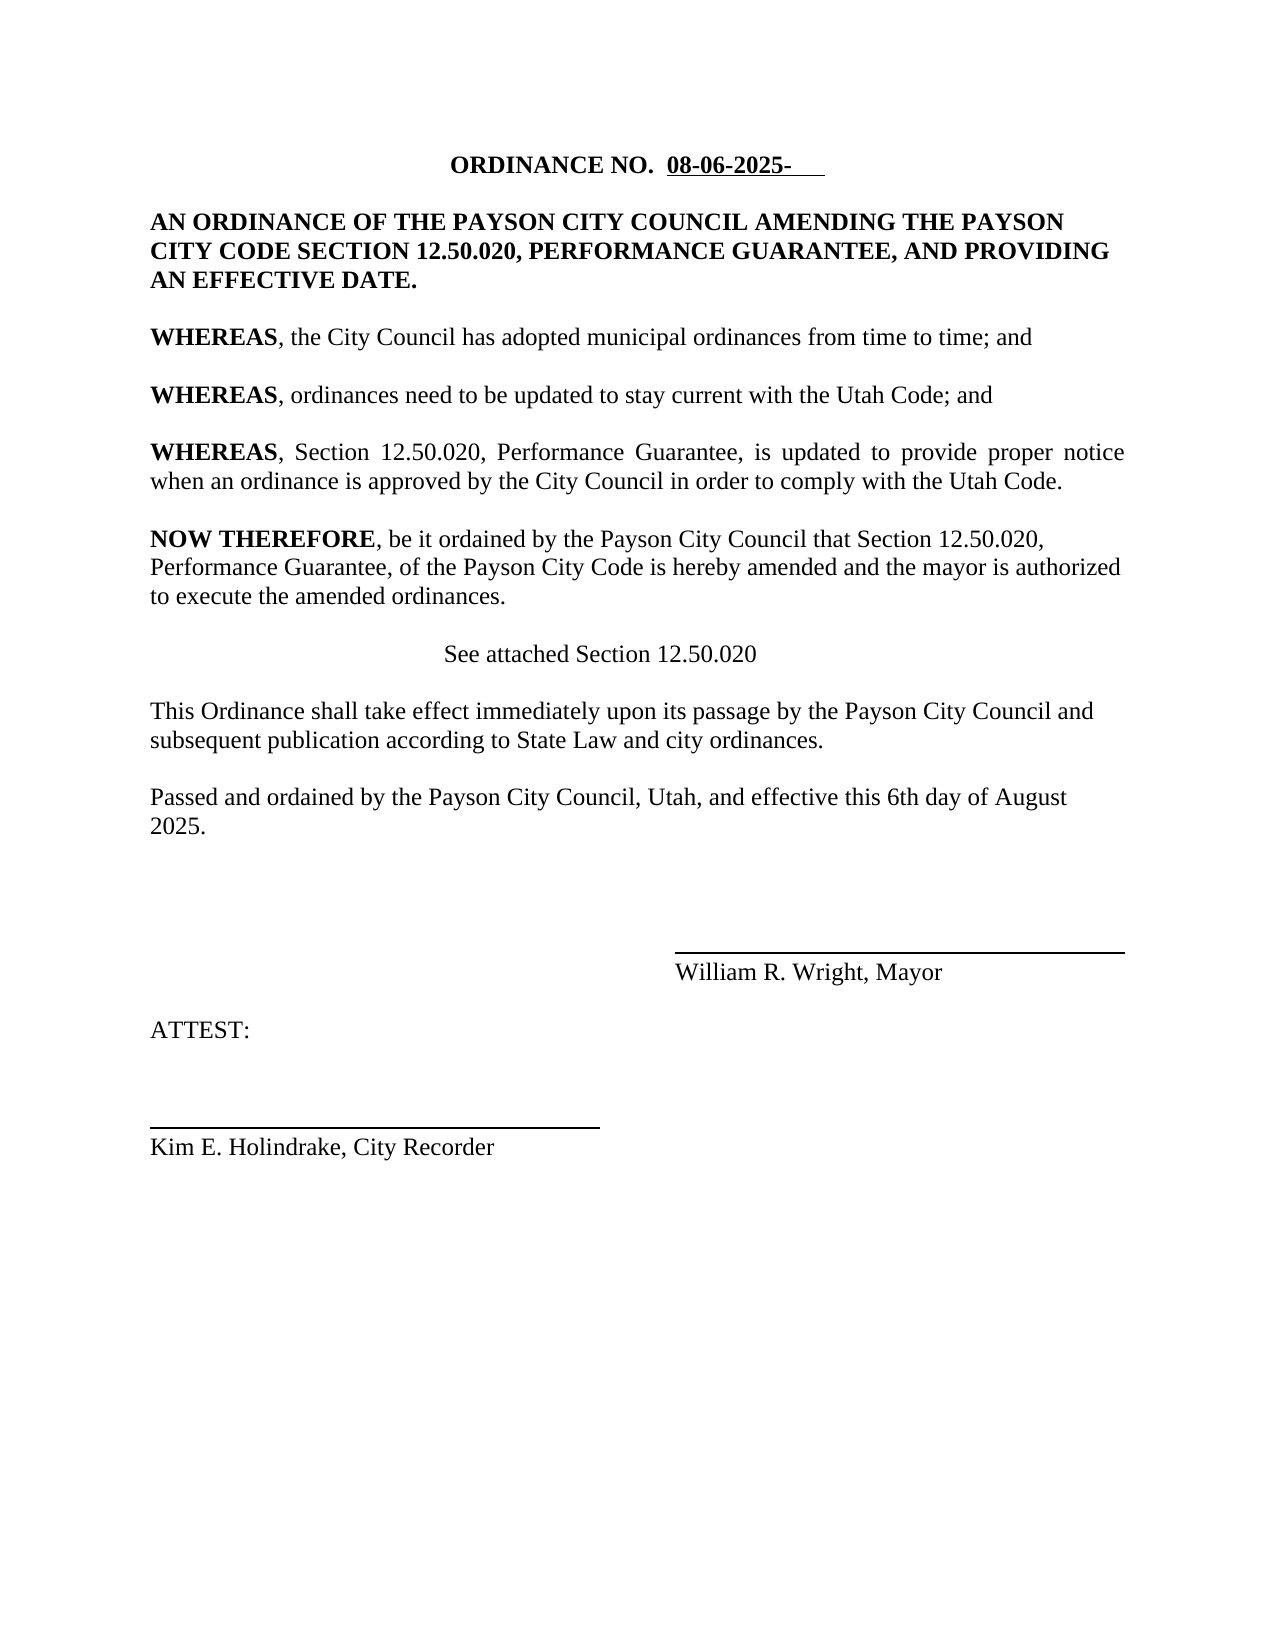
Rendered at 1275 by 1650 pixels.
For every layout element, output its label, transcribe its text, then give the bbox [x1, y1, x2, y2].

text Kim E. Holindrake, City Recorder [150, 1132, 1125, 1161]
text See attached Section 12.50.020 [150, 639, 1050, 667]
text NOW THEREFORE, be it ordained by the Payson City Council that Section 12.50.020, Performance Guarantee, of the Payson City Code is hereby amended and the mayor is authorized to execute the amended ordinances. [150, 524, 1125, 610]
text ATTEST: [150, 1015, 1125, 1044]
text AN ORDINANCE OF THE PAYSON CITY COUNCIL AMENDING THE PAYSON CITY CODE SECTION 12.50.020, PERFORMANCE GUARANTEE, AND PROVIDING AN EFFECTIVE DATE. [150, 207, 1125, 294]
text Passed and ordained by the Payson City Council, Utah, and effective this 6th day of August 2025. [150, 782, 1125, 840]
text WHEREAS, ordinances need to be updated to stay current with the Utah Code; and [150, 380, 1125, 409]
text This Ordinance shall take effect immediately upon its passage by the Payson City Council and subsequent publication according to State Law and city ordinances. [150, 696, 1125, 754]
text ORDINANCE NO. 08-06-2025- [150, 150, 1125, 179]
text William R. Wright, Mayor [675, 957, 1125, 986]
text WHEREAS, the City Council has adopted municipal ordinances from time to time; and [150, 322, 1125, 351]
text WHEREAS, Section 12.50.020, Performance Guarantee, is updated to provide proper notice when an ordinance is approved by the City Council in order to comply with the Utah Code. [150, 437, 1125, 495]
